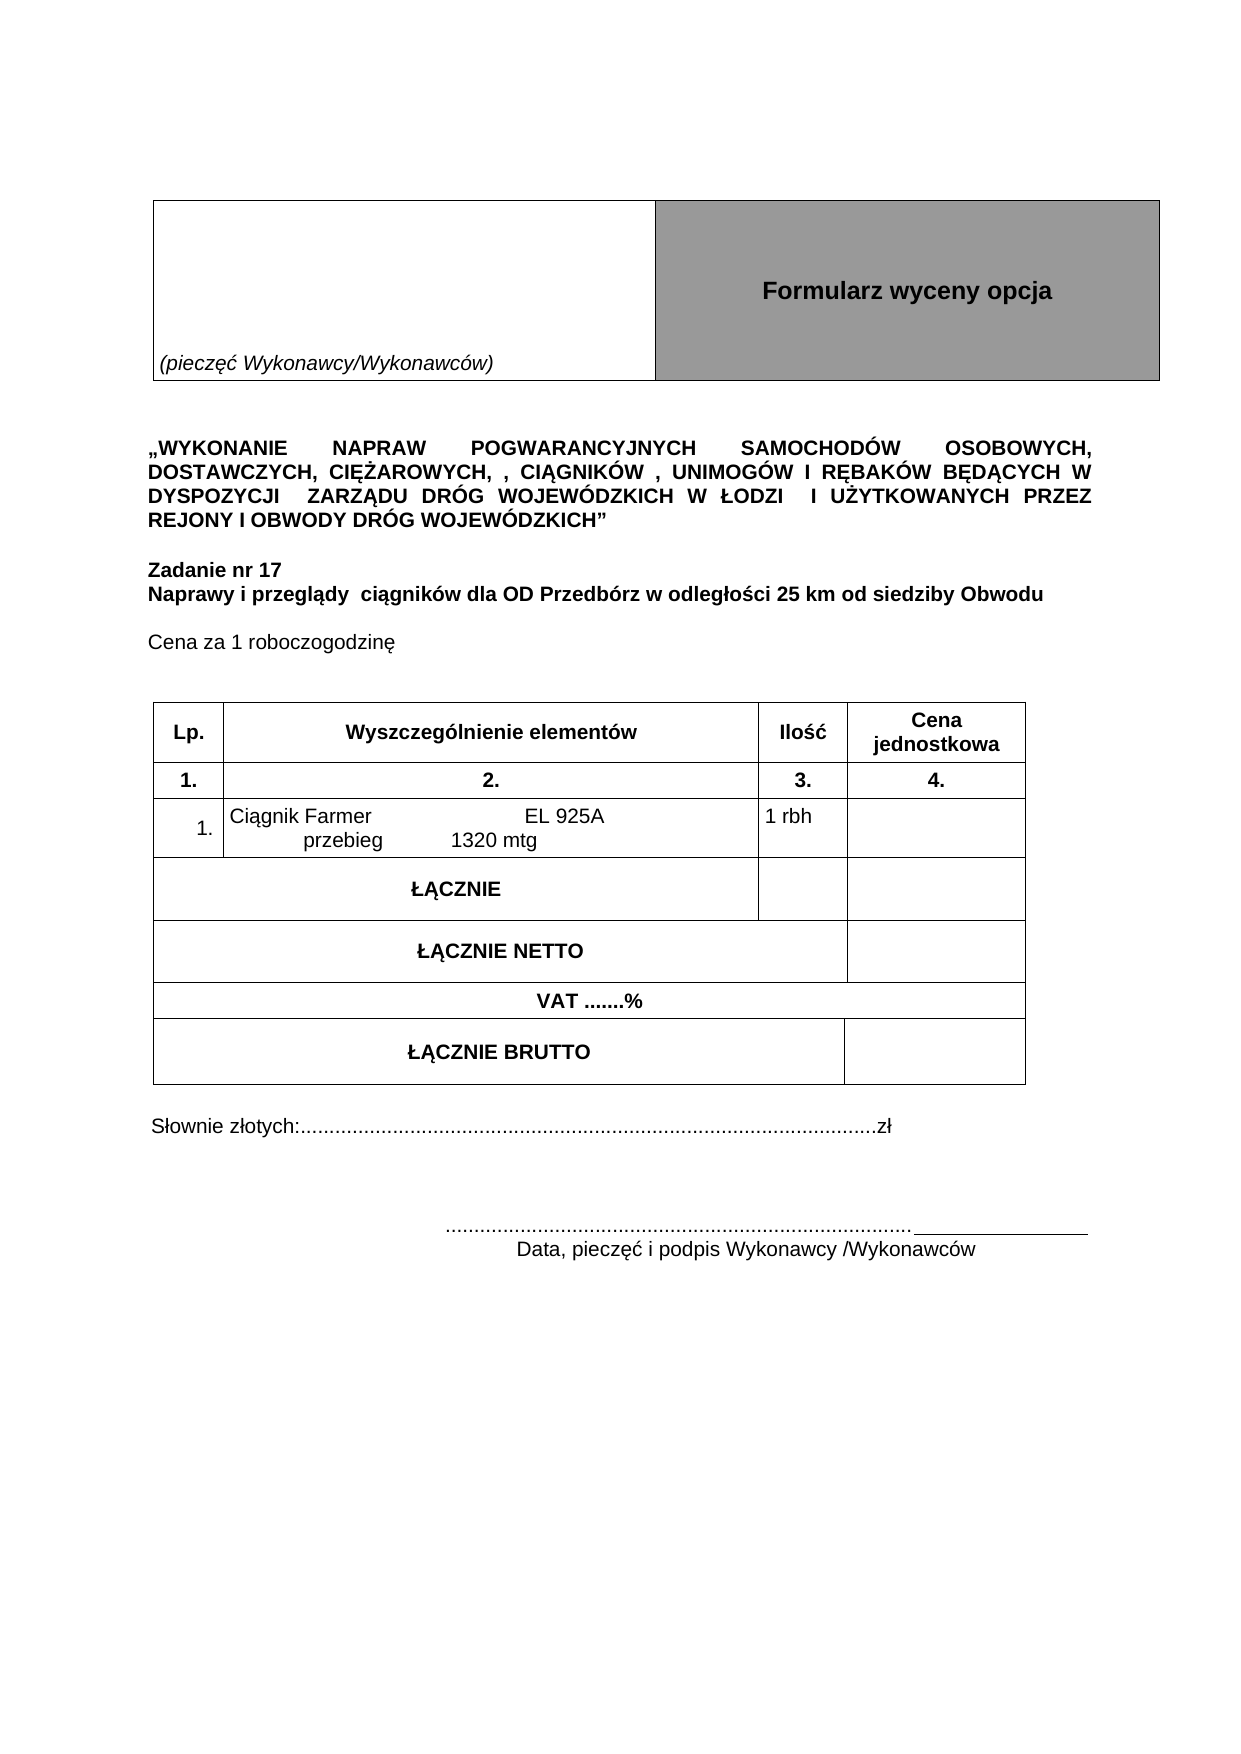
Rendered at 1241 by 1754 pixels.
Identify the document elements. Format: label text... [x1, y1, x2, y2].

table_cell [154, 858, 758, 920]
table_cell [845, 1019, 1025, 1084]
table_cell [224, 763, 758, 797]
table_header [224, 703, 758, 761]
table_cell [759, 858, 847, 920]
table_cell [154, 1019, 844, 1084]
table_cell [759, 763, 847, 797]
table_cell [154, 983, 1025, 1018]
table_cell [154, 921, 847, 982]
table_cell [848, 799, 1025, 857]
text Naprawy i przeglądy ciągników dla OD Przedbórz w odległości 25 km od siedziby Obwodu [148, 582, 1093, 606]
text „WYKONANIE NAPRAW POGWARANCYJNYCH SAMOCHODÓW OSOBOWYCH, DOSTAWCZYCH, CIĘŻAROWYCH, , CIĄGNIKÓW , UNIMOGÓW I RĘBAKÓW BĘDĄCYCH W DYSPOZYCJI ZARZĄDU DRÓG WOJEWÓDZKICH W ŁODZI I UŻYTKOWANYCH PRZEZ REJONY I OBWODY DRÓG WOJEWÓDZKICH” [148, 436, 1093, 531]
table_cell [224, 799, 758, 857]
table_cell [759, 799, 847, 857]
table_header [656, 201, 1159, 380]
text Słownie złotych:....................................................................................................zł [151, 1113, 1093, 1137]
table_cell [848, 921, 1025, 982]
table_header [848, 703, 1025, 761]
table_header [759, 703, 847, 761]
text Zadanie nr 17 [148, 558, 1093, 582]
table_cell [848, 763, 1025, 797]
text Data, pieczęć i podpis Wykonawcy /Wykonawców [151, 1237, 1093, 1261]
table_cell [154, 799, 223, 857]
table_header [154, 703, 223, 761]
text ................................................................................. [151, 1213, 1093, 1237]
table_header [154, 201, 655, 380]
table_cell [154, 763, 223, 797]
text Cena za 1 roboczogodzinę [148, 630, 1093, 654]
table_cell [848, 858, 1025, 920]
